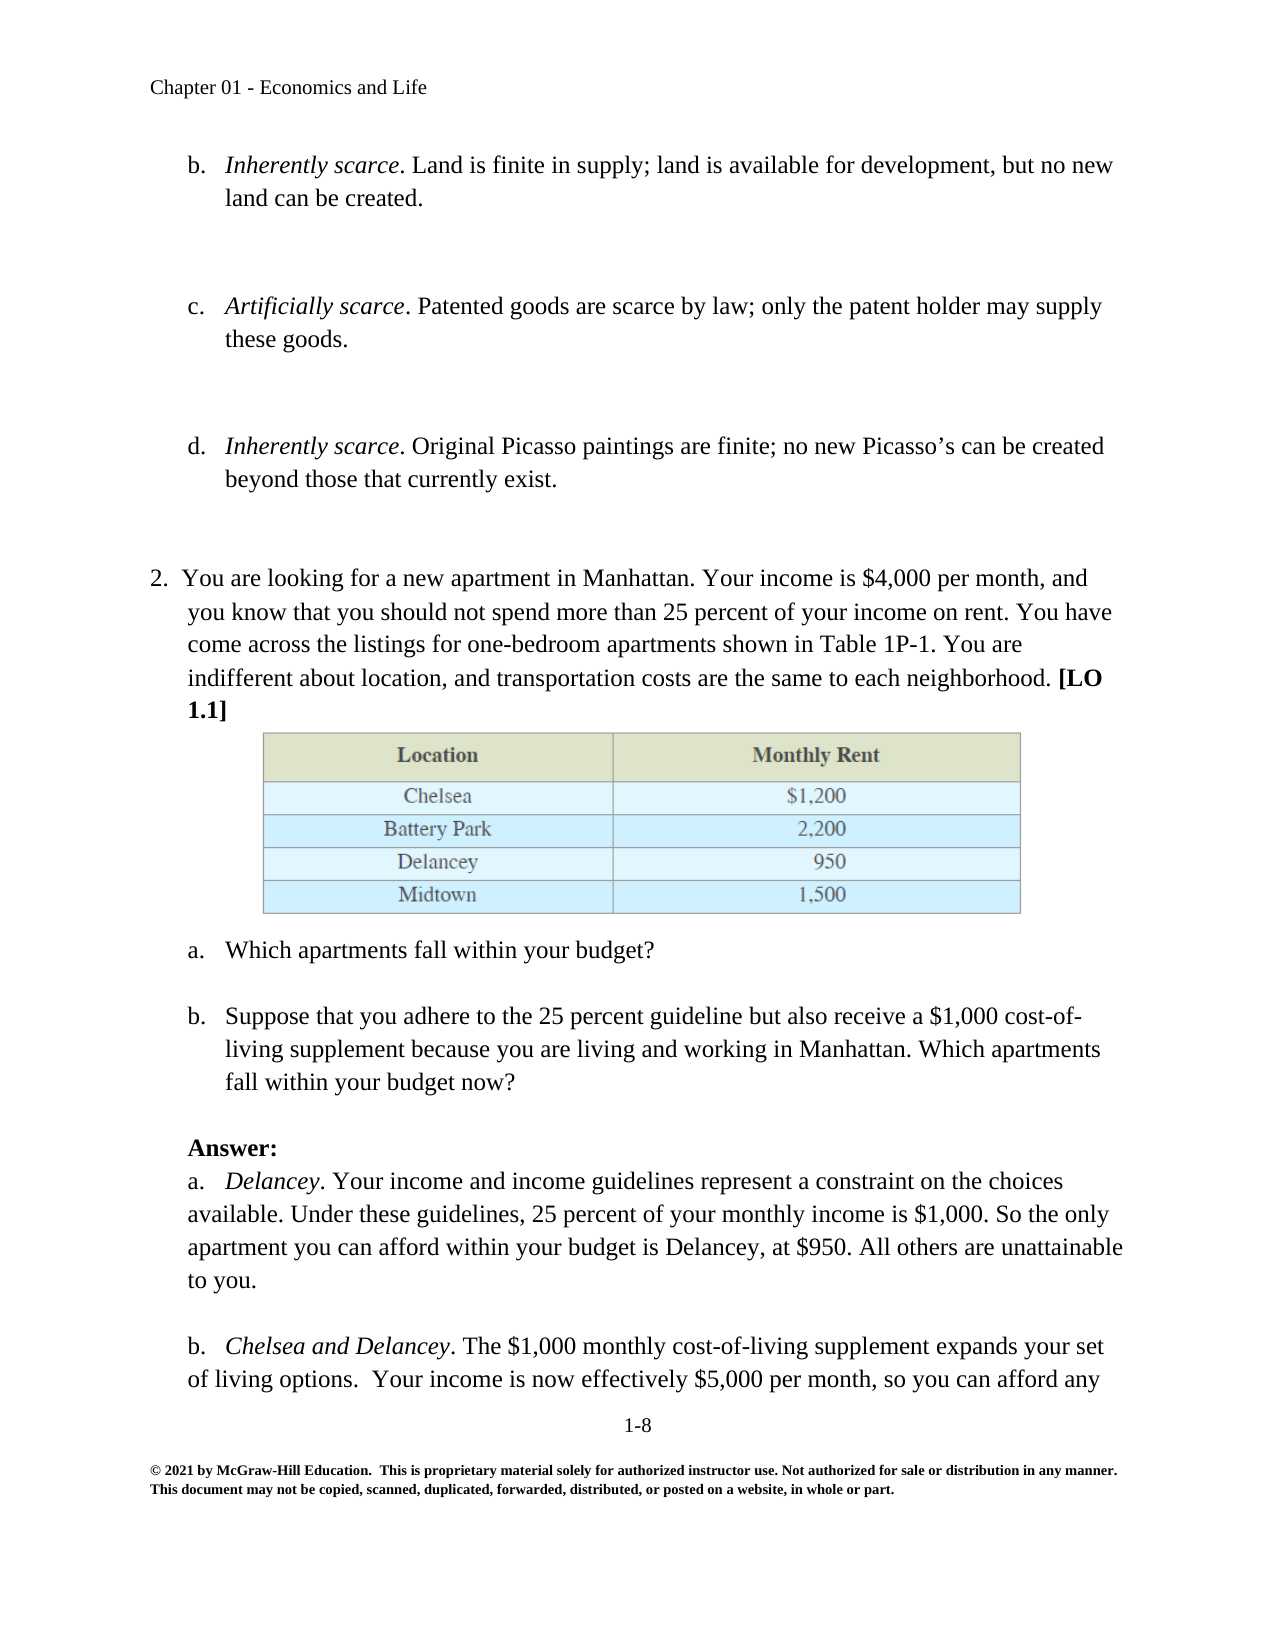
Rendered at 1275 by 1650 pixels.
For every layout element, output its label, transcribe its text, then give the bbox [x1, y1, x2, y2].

list you know that you should not spend more than 25 percent of your income on rent. You have come across the listings for one-bedroom apartments shown in Table 1P-1. You are indifferent about location, and transportation costs are the same to each neighborhood. [LO 1.1] [187, 597, 1125, 724]
list 2. You are looking for a new apartment in Manhattan. Your income is $4,000 per month, and [150, 563, 1125, 592]
list these goods. [187, 324, 1125, 352]
list Artificially scarce. Patented goods are scarce by law; only the patent holder may supply [187, 291, 1125, 319]
list a. Which apartments fall within your budget? [150, 935, 1125, 964]
list beyond those that currently exist. [187, 464, 1125, 493]
list a. Delancey. Your income and income guidelines represent a constraint on the choices available. Under these guidelines, 25 percent of your monthly income is $1,000. So the only apartment you can afford within your budget is Delancey, at $950. All others are unattainable to you. [187, 1166, 1125, 1294]
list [187, 1331, 1125, 1393]
list land can be created. [187, 183, 1125, 212]
list Inherently scarce. Original Picasso paintings are finite; no new Picasso’s can be created [187, 431, 1125, 460]
list Inherently scarce. Land is finite in supply; land is available for development, but no new [187, 150, 1125, 179]
list living supplement because you are living and working in Manhattan. Which apartments fall within your budget now? [225, 1034, 1125, 1096]
list b. Suppose that you adhere to the 25 percent guideline but also receive a $1,000 cost-of- [150, 1001, 1125, 1030]
picture [246, 728, 1029, 931]
list Answer: [150, 1133, 1125, 1162]
